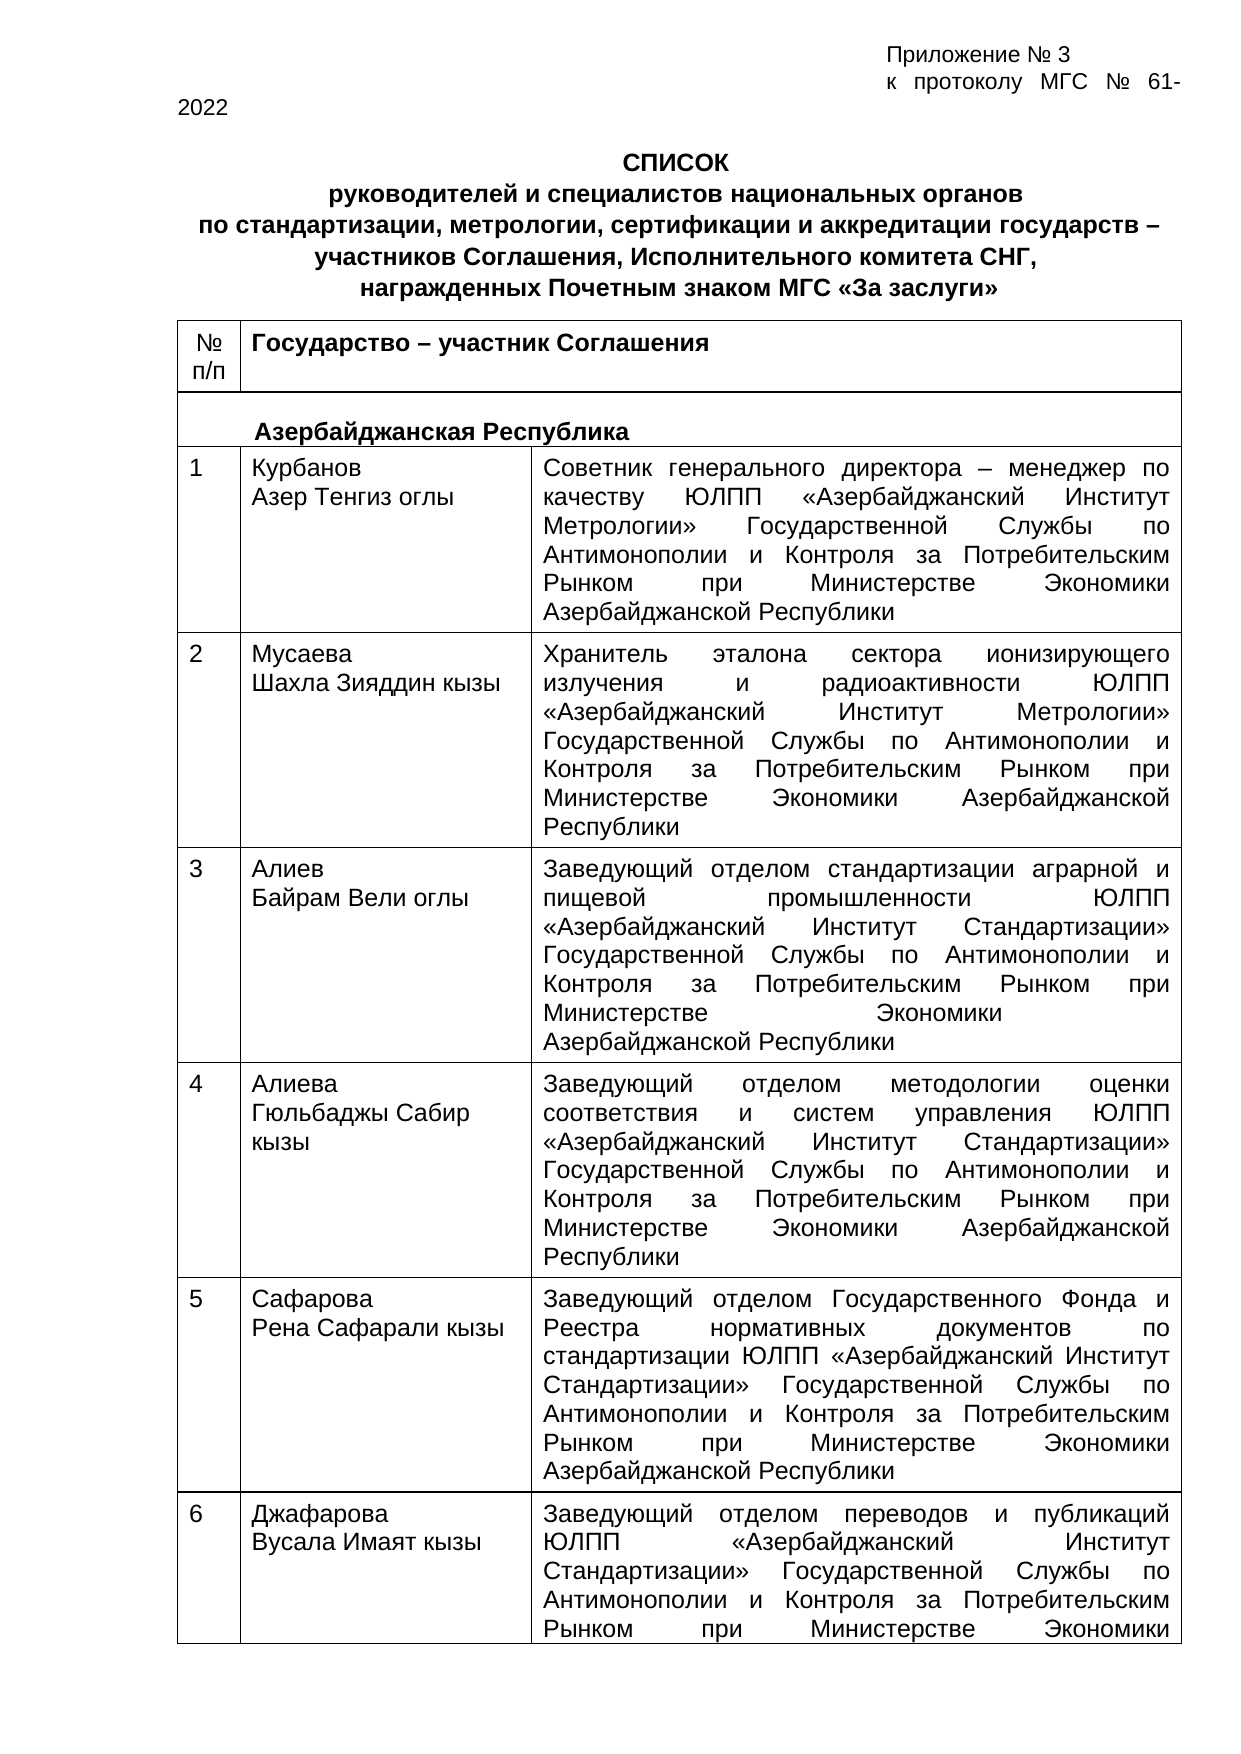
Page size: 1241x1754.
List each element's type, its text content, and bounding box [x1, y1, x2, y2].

table_header № п/п [178, 321, 240, 391]
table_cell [532, 1493, 1181, 1642]
table_cell [178, 848, 240, 1062]
table_cell Алиева Гюльбаджы Сабир кызы [241, 1063, 531, 1277]
text СПИСОК руководителей и специалистов национальных органов по стандартизации, метрологии, сертификации и аккредитации государств – участников Соглашения, Исполнительного комитета СНГ, награжденных Почетным знаком МГС «За заслуги» [177, 148, 1181, 301]
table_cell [241, 1493, 531, 1642]
table_cell Азербайджанская Республика [178, 393, 1181, 446]
table_cell Мусаева Шахла Зияддин кызы [241, 633, 531, 847]
table_cell [178, 1278, 240, 1491]
table_cell [178, 1493, 240, 1642]
table_cell [178, 447, 240, 632]
table_header Государство – участник Соглашения [241, 321, 1181, 391]
table_cell Заведующий отделом методологии оценки соответствия и систем управления ЮЛПП «Азербайджанский Институт Стандартизации» Государственной Службы по Антимонополии и Контроля за Потребительским Рынком при Министерстве Экономики Азербайджанской Республики [532, 1063, 1181, 1277]
table_cell Заведующий отделом Государственного Фонда и Реестра нормативных документов по стандартизации ЮЛПП «Азербайджанский Институт Стандартизации» Государственной Службы по Антимонополии и Контроля за Потребительским Рынком при Министерстве Экономики Азербайджанской Республики [532, 1278, 1181, 1491]
table_cell Заведующий отделом стандартизации аграрной и пищевой промышленности ЮЛПП «Азербайджанский Институт Стандартизации» Государственной Службы по Антимонополии и Контроля за Потребительским Рынком при Министерстве Экономики Азербайджанской Республики [532, 848, 1181, 1062]
table_cell Советник генерального директора – менеджер по качеству ЮЛПП «Азербайджанский Институт Метрологии» Государственной Службы по Антимонополии и Контроля за Потребительским Рынком при Министерстве Экономики Азербайджанской Республики [532, 447, 1181, 632]
table_cell Алиев Байрам Вели оглы [241, 848, 531, 1062]
table_cell Сафарова Рена Сафарали кызы [241, 1278, 531, 1491]
table_cell Курбанов Азер Тенгиз оглы [241, 447, 531, 632]
table_cell Хранитель эталона сектора ионизирующего излучения и радиоактивности ЮЛПП «Азербайджанский Институт Метрологии» Государственной Службы по Антимонополии и Контроля за Потребительским Рынком при Министерстве Экономики Азербайджанской Республики [532, 633, 1181, 847]
table_cell [178, 1063, 240, 1277]
table_cell [178, 633, 240, 847]
